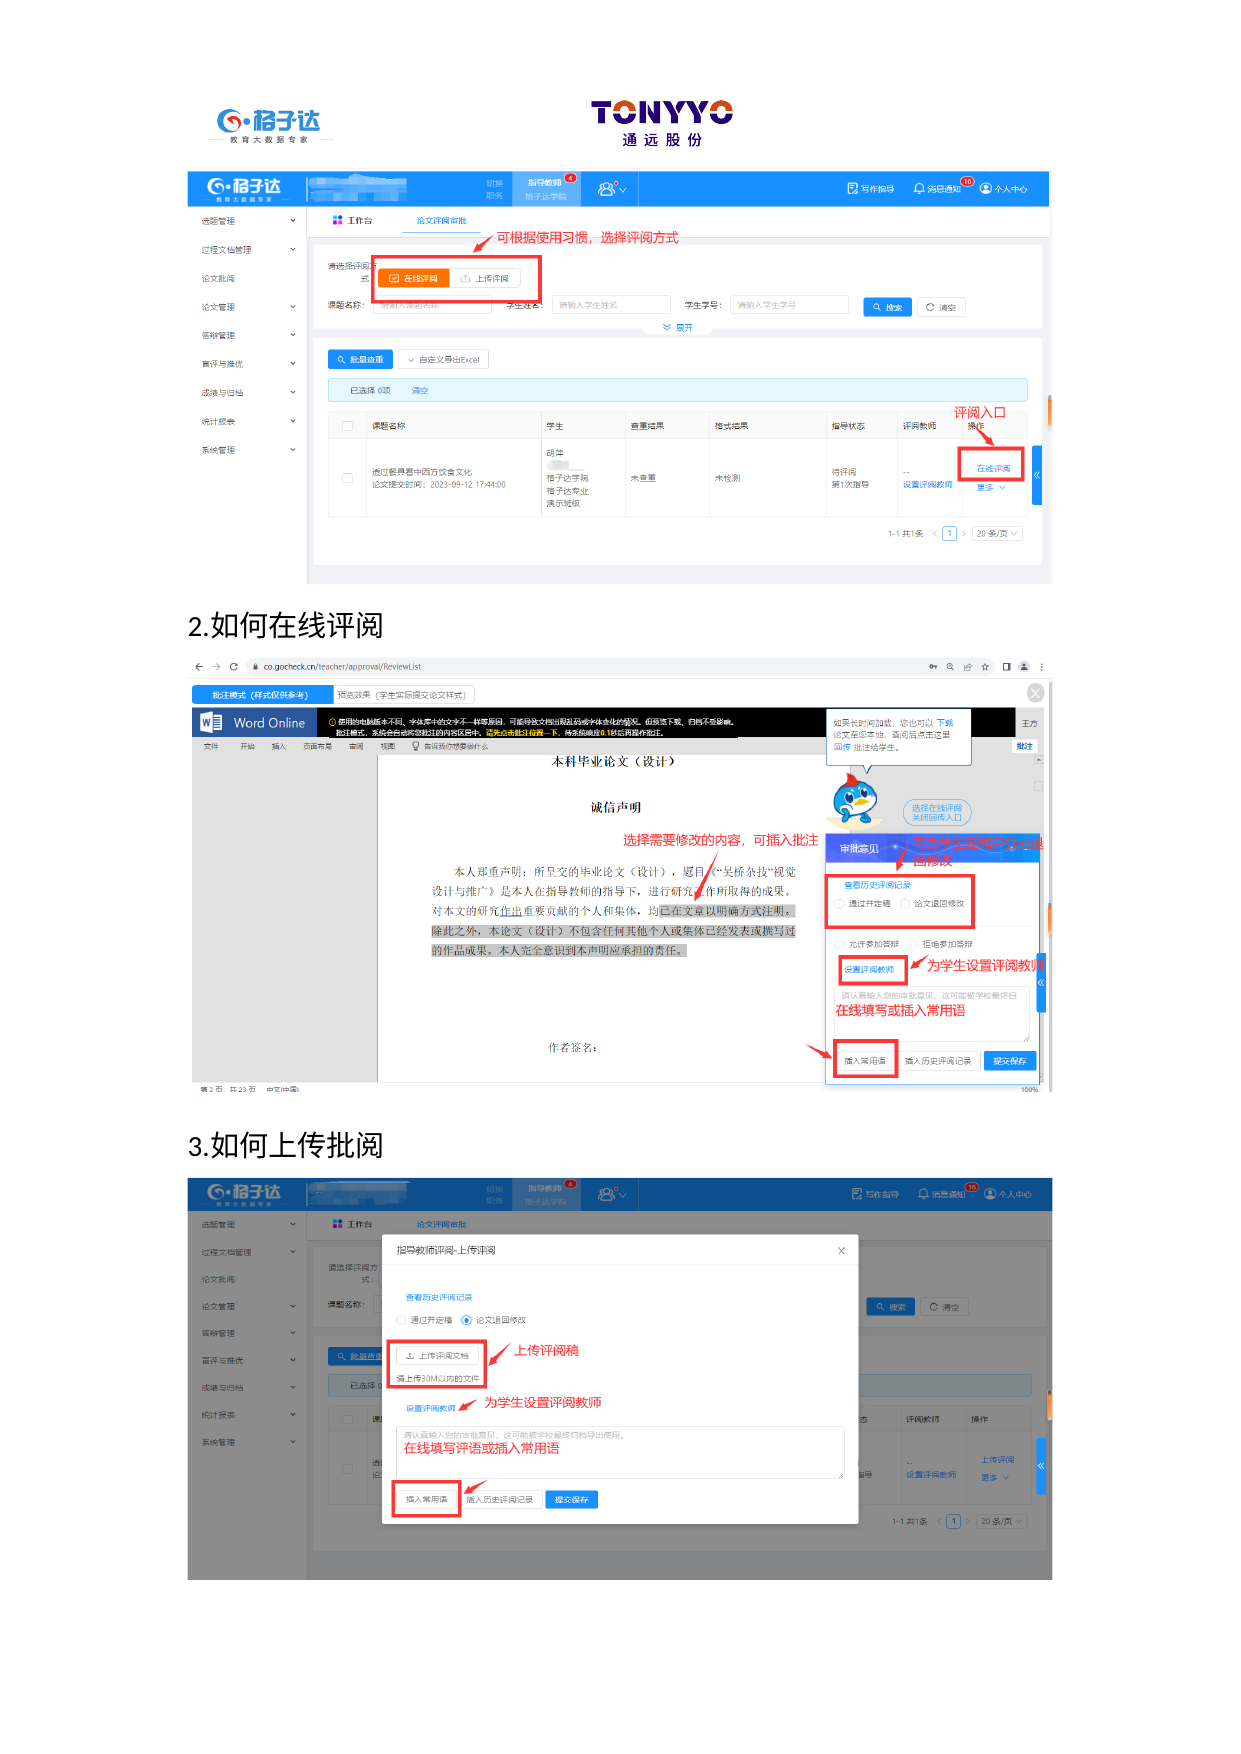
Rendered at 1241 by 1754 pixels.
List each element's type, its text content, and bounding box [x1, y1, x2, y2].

picture [187, 655, 1053, 1092]
text 2.如何在线评阅 [187, 591, 1053, 655]
text 3.如何上传批阅 [187, 1111, 1053, 1175]
picture [187, 90, 350, 161]
picture [591, 100, 733, 161]
picture [187, 168, 1053, 584]
picture [187, 1175, 1053, 1580]
